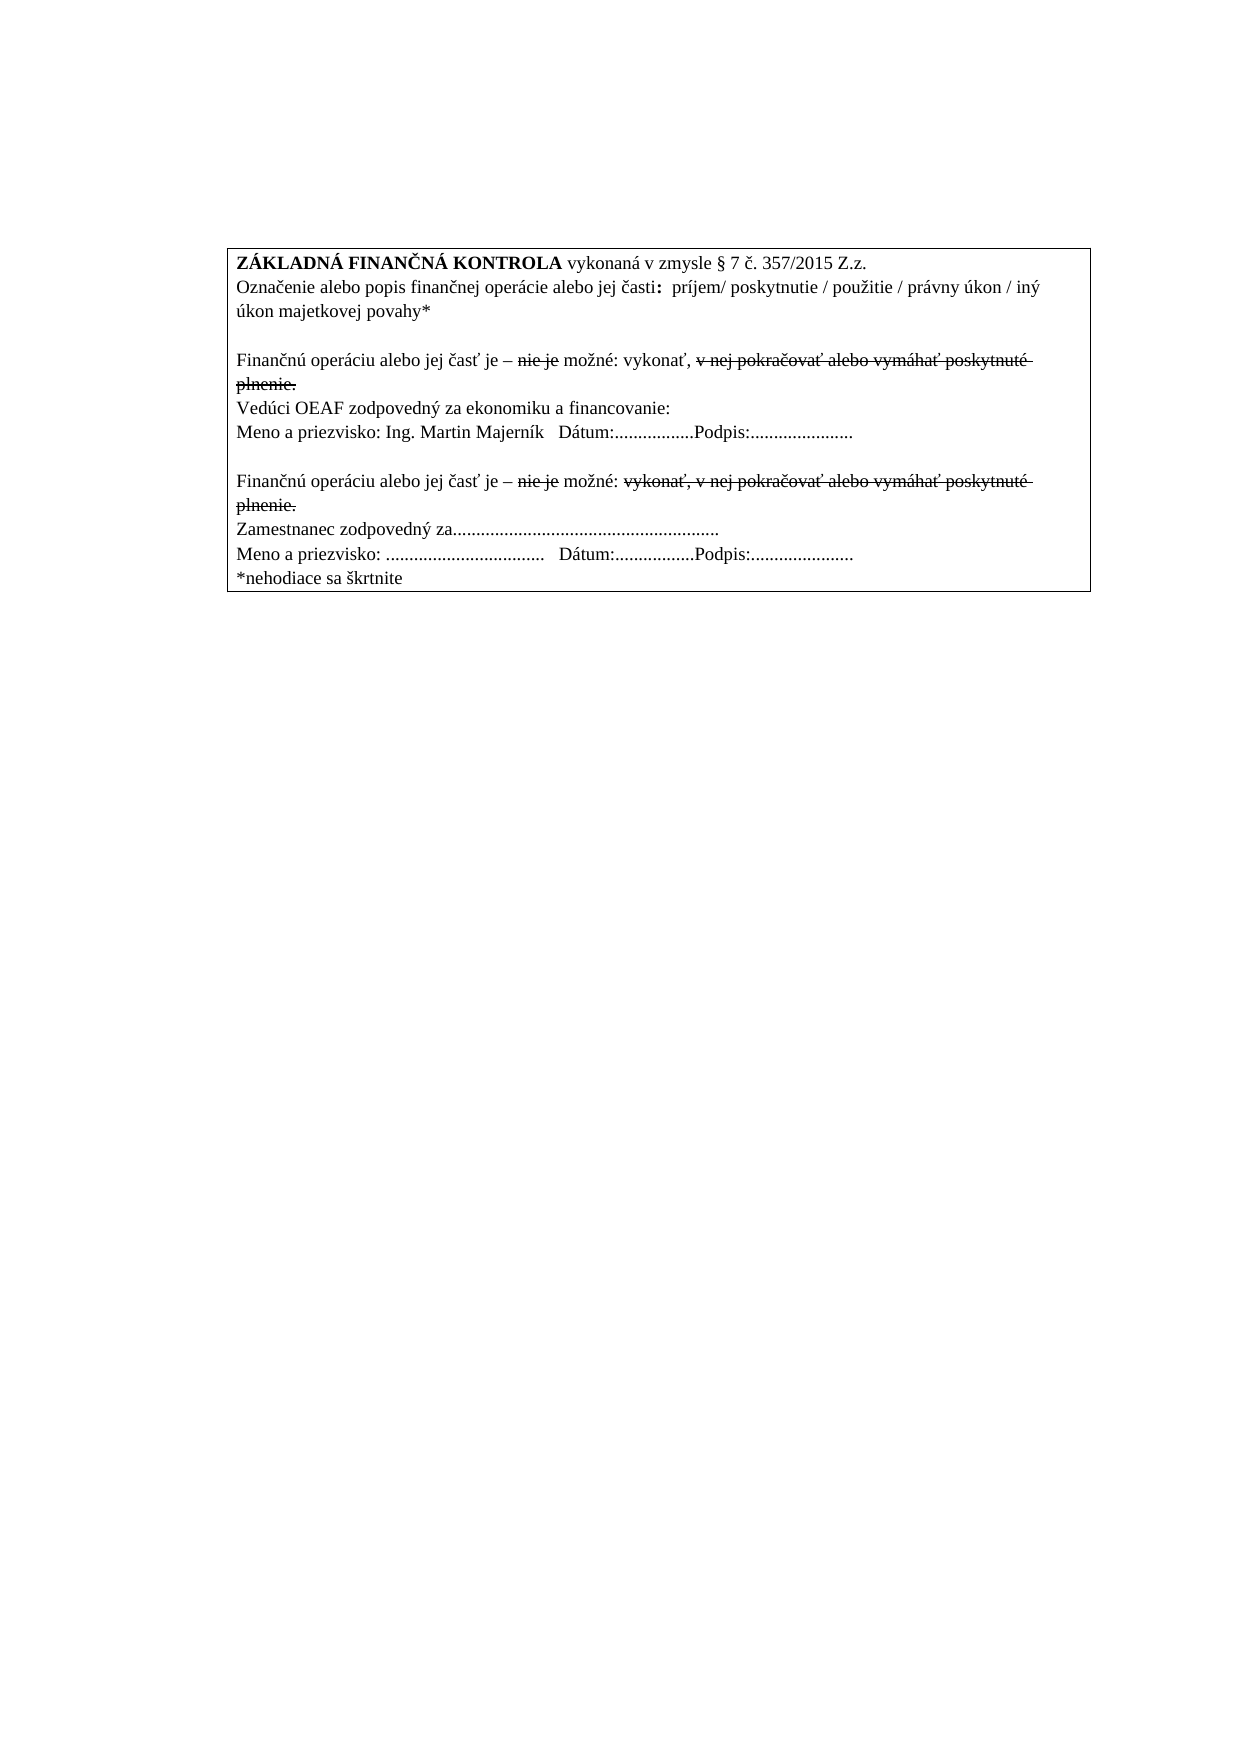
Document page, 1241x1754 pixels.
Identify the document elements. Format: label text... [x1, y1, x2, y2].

text Finančnú operáciu alebo jej časť je – nie je možné: vykonať, v nej pokračovať alebo vymáhať poskytnuté plnenie. [228, 466, 1090, 514]
text Meno a priezvisko: .................................. Dátum:.................Podpis:...................... [228, 538, 1090, 562]
text Označenie alebo popis finančnej operácie alebo jej časti: príjem/ poskytnutie / použitie / právny úkon / iný úkon majetkovej povahy* [228, 272, 1090, 322]
text Zamestnanec zodpovedný za......................................................... [228, 514, 1090, 538]
text ZÁKLADNÁ FINANČNÁ KONTROLA vykonaná v zmysle § 7 č. 357/2015 Z.z. [228, 249, 1090, 272]
text Vedúci OEAF zodpovedný za ekonomiku a financovanie: [228, 392, 1090, 417]
text Finančnú operáciu alebo jej časť je – nie je možné: vykonať, v nej pokračovať alebo vymáhať poskytnuté plnenie. [228, 344, 1090, 392]
text Meno a priezvisko: Ing. Martin Majerník Dátum:.................Podpis:...................... [228, 417, 1090, 444]
text *nehodiace sa škrtnite [228, 562, 1090, 591]
